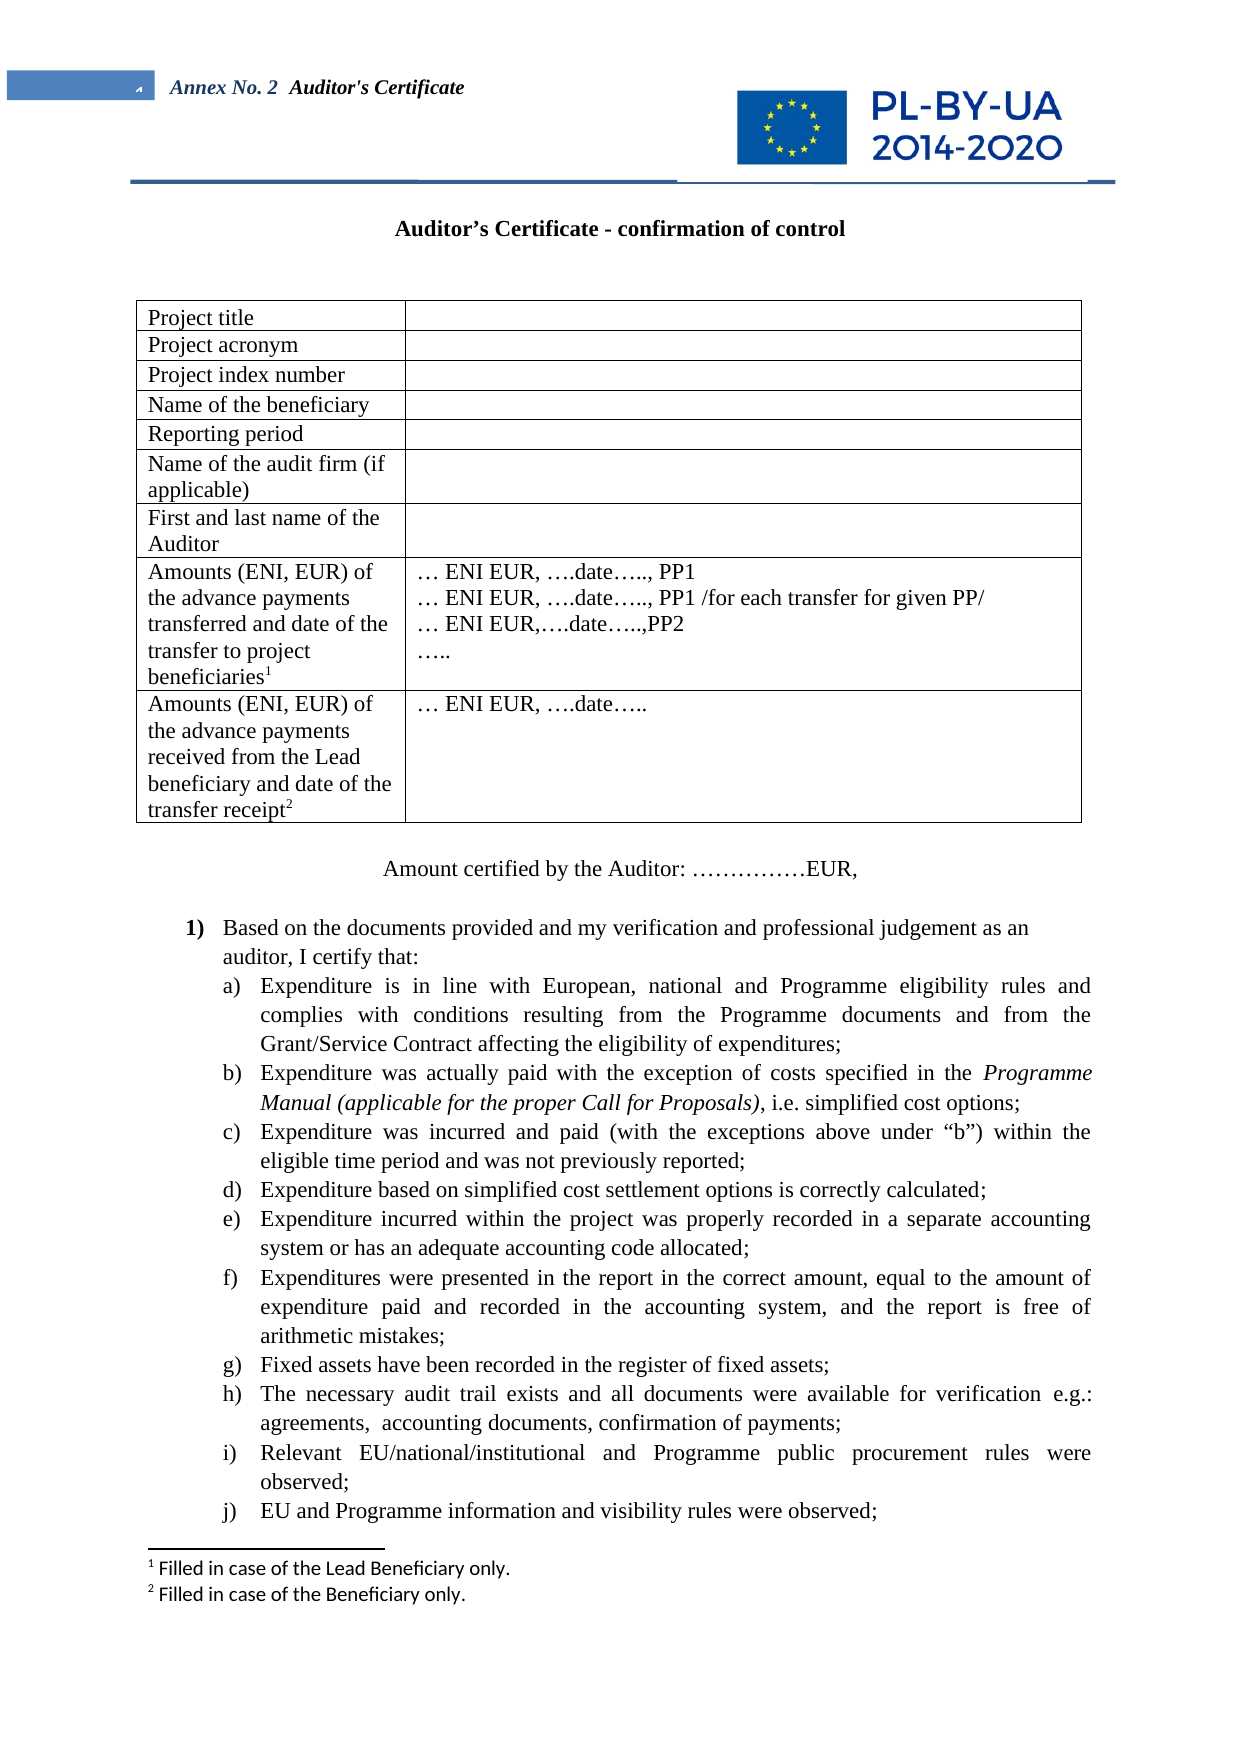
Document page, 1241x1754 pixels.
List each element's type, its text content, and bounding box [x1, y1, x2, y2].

table_cell [406, 504, 1081, 557]
table_cell … ENI EUR, ….date….. [406, 691, 1081, 822]
table_cell First and last name of the Auditor [137, 504, 405, 557]
list Expenditure was incurred and paid (with the exceptions above under “b”) within the eligible time period and was not previously reported; [223, 1115, 1093, 1173]
list Expenditures were presented in the report in the correct amount, equal to the amount of expenditure paid and recorded in the accounting system, and the report is free of arithmetic mistakes; [223, 1261, 1093, 1348]
table_cell Amounts (ENI, EUR) of the advance payments received from the Lead beneficiary and date of the transfer receipt [137, 691, 405, 822]
text Amount certified by the Auditor: ……………EUR, [148, 852, 1093, 882]
table_cell Name of the beneficiary [137, 391, 405, 419]
list Fixed assets have been recorded in the register of fixed assets; [223, 1348, 1093, 1377]
table_cell Name of the audit firm (if applicable) [137, 450, 405, 503]
list EU and Programme information and visibility rules were observed; [223, 1494, 1093, 1523]
table_cell Reporting period [137, 420, 405, 449]
list Expenditure was actually paid with the exception of costs specified in the Programme Manual (applicable for the proper Call for Proposals), i.e. simplified cost options; [223, 1057, 1093, 1115]
table_cell Amounts (ENI, EUR) of the advance payments transferred and date of the transfer to project beneficiaries [137, 558, 405, 689]
list Expenditure is in line with European, national and Programme eligibility rules and complies with conditions resulting from the Programme documents and from the Grant/Service Contract affecting the eligibility of expenditures; [223, 969, 1093, 1057]
table_cell [406, 420, 1081, 449]
table_cell … ENI EUR, ….date….., PP1 … ENI EUR, ….date….., PP1 /for each transfer for given PP/ … ENI EUR,….date…..,PP2 ….. [406, 558, 1081, 689]
table_cell [406, 391, 1081, 419]
list The necessary audit trail exists and all documents were available for verification e.g.: agreements, accounting documents, confirmation of payments; [223, 1377, 1093, 1436]
table_header Project title [137, 301, 405, 330]
table_cell [406, 450, 1081, 503]
table_cell [406, 331, 1081, 360]
list Based on the documents provided and my verification and professional judgement as an auditor, I certify that: [185, 911, 1093, 969]
table_cell [406, 361, 1081, 389]
table_cell Project index number [137, 361, 405, 389]
list Expenditure incurred within the project was properly recorded in a separate accounting system or has an adequate accounting code allocated; [223, 1202, 1093, 1261]
picture [677, 73, 1088, 182]
list Relevant EU/national/institutional and Programme public procurement rules were observed; [223, 1436, 1093, 1494]
text Auditor’s Certificate - confirmation of control [148, 212, 1093, 241]
table_header [406, 301, 1081, 330]
table_cell Project acronym [137, 331, 405, 360]
list Expenditure based on simplified cost settlement options is correctly calculated; [223, 1173, 1093, 1202]
